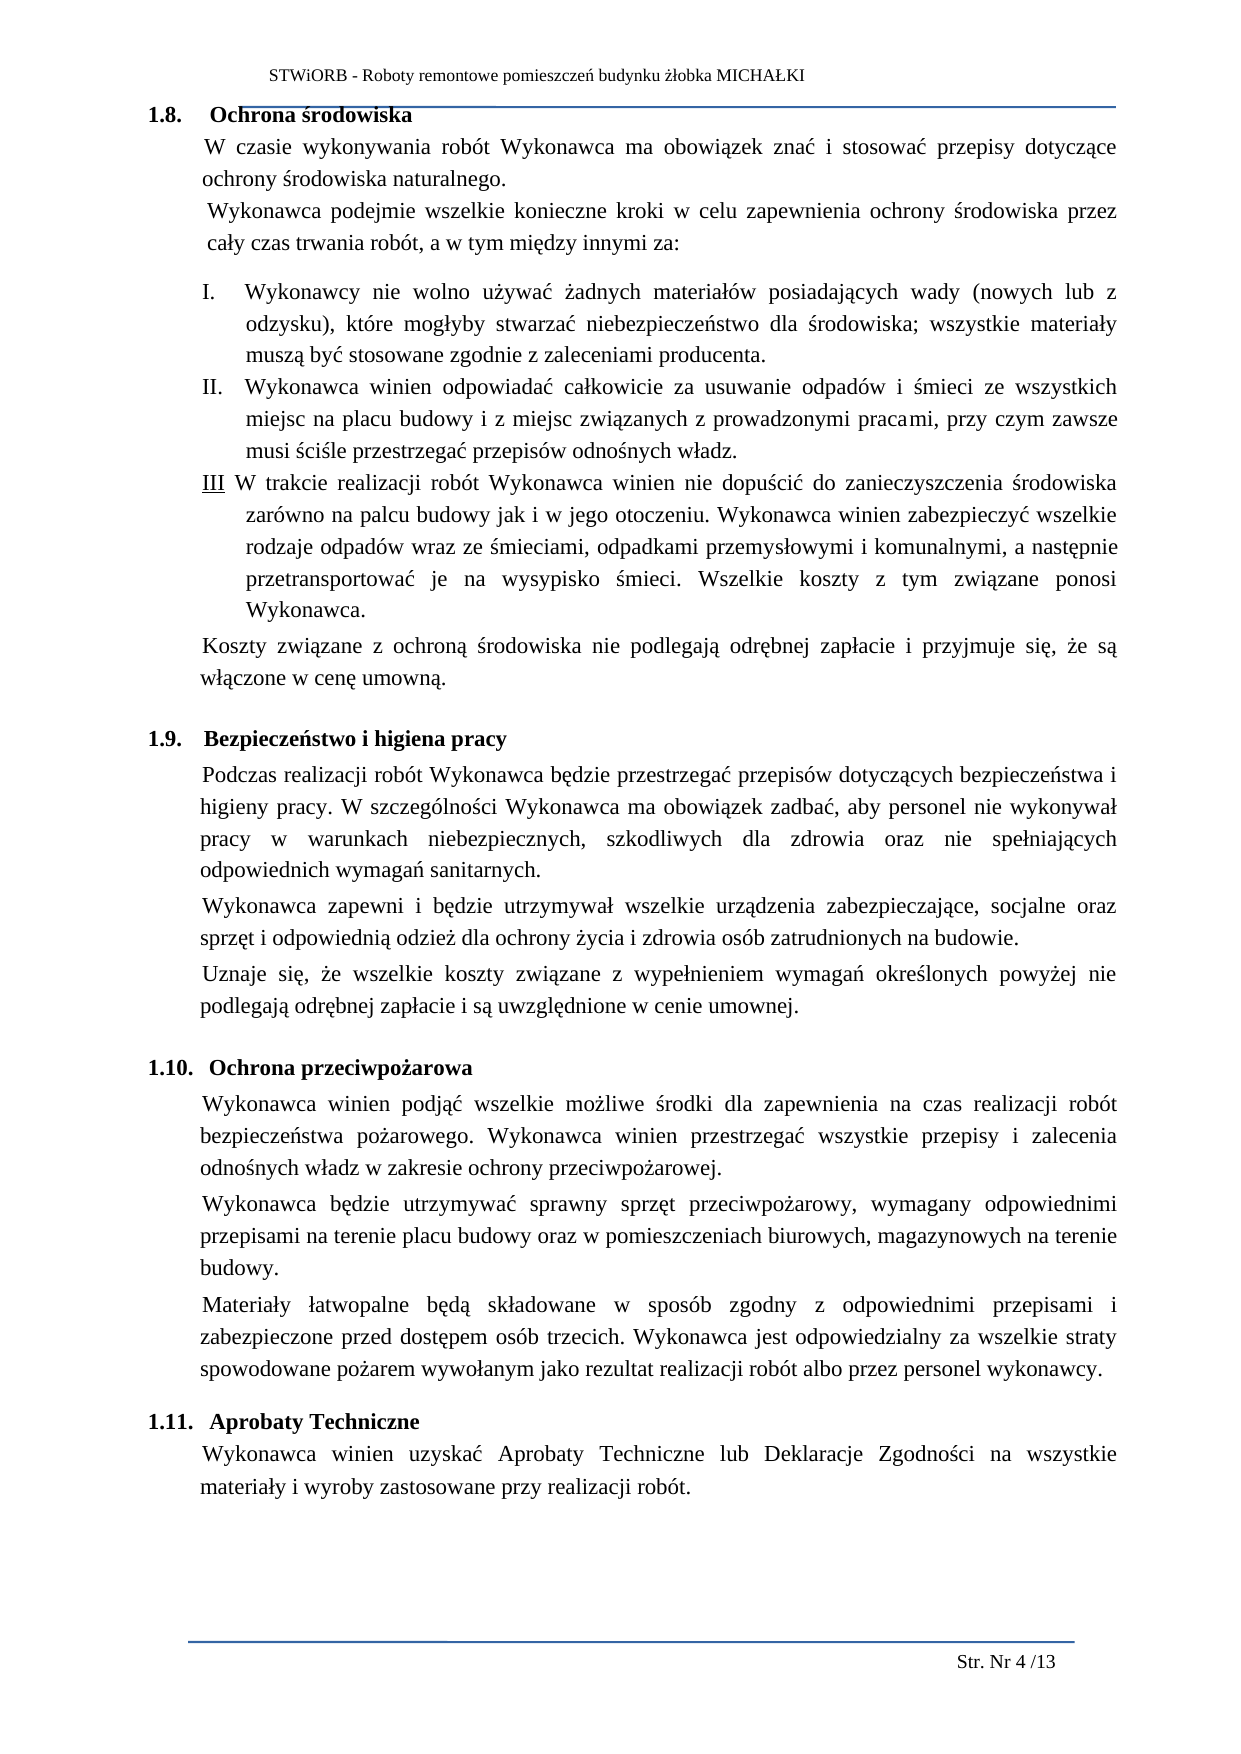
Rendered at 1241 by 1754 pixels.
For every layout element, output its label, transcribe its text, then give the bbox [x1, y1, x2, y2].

text Podczas realizacji robót Wykonawca będzie przestrzegać przepisów dotyczących bezpieczeństwa i higieny pracy. W szczególności Wykonawca ma obowiązek zadbać, aby personel nie wykonywał pracy w warunkach niebezpiecznych, szkodliwych dla zdrowia oraz nie spełniających odpowiednich wymagań sanitarnych. [200, 761, 1118, 883]
list Ochrona środowiska [148, 101, 1118, 127]
text Wykonawca podejmie wszelkie konieczne kroki w celu zapewnienia ochrony środowiska przez cały czas trwania robót, a w tym między innymi za: [207, 197, 1118, 255]
text Wykonawca będzie utrzymywać sprawny sprzęt przeciwpożarowy, wymagany odpowiednimi przepisami na terenie placu budowy oraz w pomieszczeniach biurowych, magazynowych na terenie budowy. [200, 1190, 1118, 1281]
list Wykonawca winien odpowiadać całkowicie za usuwanie odpadów i śmieci ze wszystkich miejsc na placu budowy i z miejsc związanych z prowadzonymi pracami, przy czym zawsze musi ściśle przestrzegać przepisów odnośnych władz. [202, 373, 1118, 463]
list Wykonawcy nie wolno używać żadnych materiałów posiadających wady (nowych lub z odzysku), które mogłyby stwarzać niebezpieczeństwo dla środowiska; wszystkie materiały muszą być stosowane zgodnie z zaleceniami producenta. [202, 278, 1118, 368]
text III W trakcie realizacji robót Wykonawca winien nie dopuścić do zanieczyszczenia środowiska zarówno na palcu budowy jak i w jego otoczeniu. Wykonawca winien zabezpieczyć wszelkie rodzaje odpadów wraz ze śmieciami, odpadkami przemysłowymi i komunalnymi, a następnie przetransportować je na wysypisko śmieci. Wszelkie koszty z tym związane ponosi Wykonawca. [202, 469, 1118, 623]
list Ochrona przeciwpożarowa [148, 1054, 1118, 1080]
text Materiały łatwopalne będą składowane w sposób zgodny z odpowiednimi przepisami i zabezpieczone przed dostępem osób trzecich. Wykonawca jest odpowiedzialny za wszelkie straty spowodowane pożarem wywołanym jako rezultat realizacji robót albo przez personel wykonawcy. [200, 1291, 1118, 1381]
list Bezpieczeństwo i higiena pracy [148, 725, 1118, 751]
text Wykonawca zapewni i będzie utrzymywał wszelkie urządzenia zabezpieczające, socjalne oraz sprzęt i odpowiednią odzież dla ochrony życia i zdrowia osób zatrudnionych na budowie. [200, 893, 1118, 951]
list Aprobaty Techniczne [148, 1408, 1118, 1434]
text Wykonawca winien podjąć wszelkie możliwe środki dla zapewnienia na czas realizacji robót bezpieczeństwa pożarowego. Wykonawca winien przestrzegać wszystkie przepisy i zalecenia odnośnych władz w zakresie ochrony przeciwpożarowej. [200, 1090, 1118, 1180]
text Wykonawca winien uzyskać Aprobaty Techniczne lub Deklaracje Zgodności na wszystkie materiały i wyroby zastosowane przy realizacji robót. [200, 1440, 1118, 1499]
text Uznaje się, że wszelkie koszty związane z wypełnieniem wymagań określonych powyżej nie podlegają odrębnej zapłacie i są uwzględnione w cenie umownej. [200, 961, 1118, 1019]
text Koszty związane z ochroną środowiska nie podlegają odrębnej zapłacie i przyjmuje się, że są włączone w cenę umowną. [200, 633, 1118, 691]
text W czasie wykonywania robót Wykonawca ma obowiązek znać i stosować przepisy dotyczące ochrony środowiska naturalnego. [202, 133, 1118, 191]
